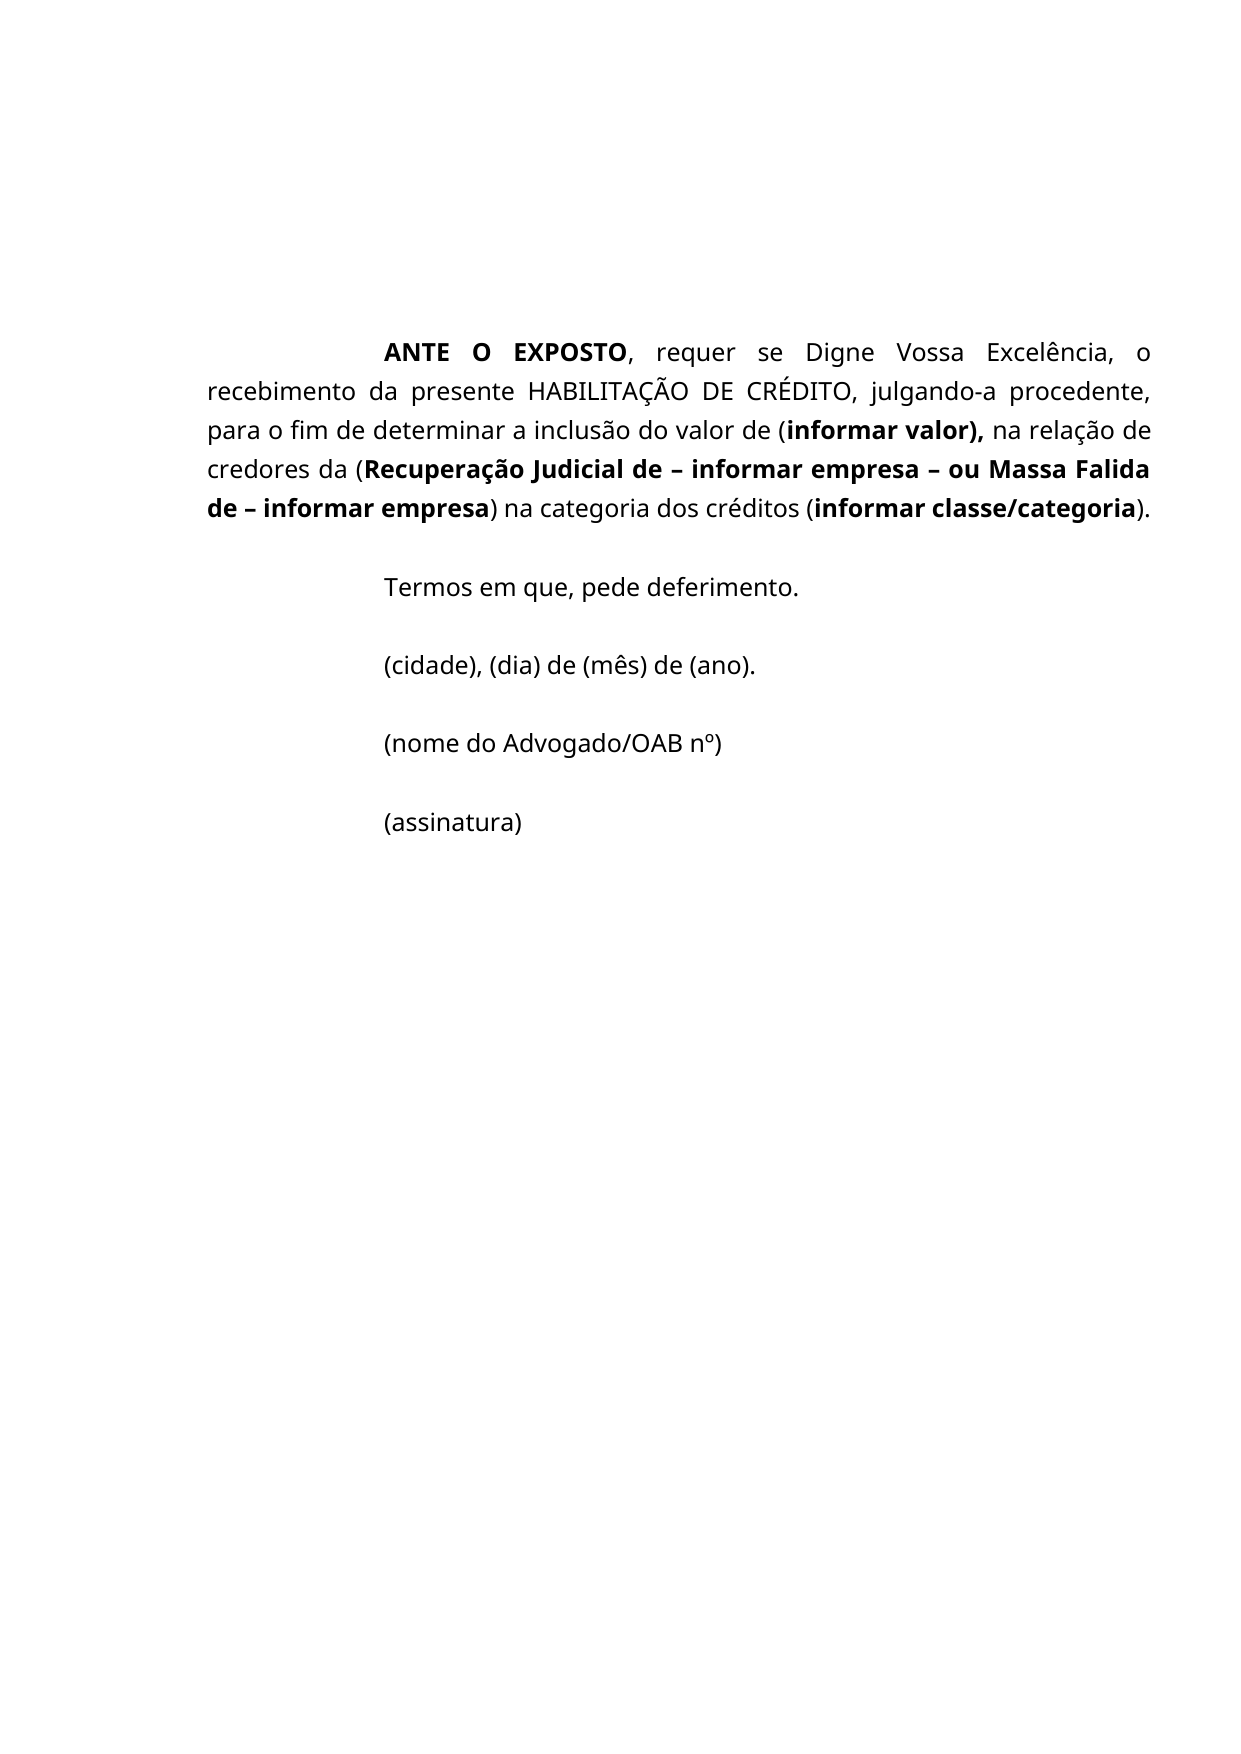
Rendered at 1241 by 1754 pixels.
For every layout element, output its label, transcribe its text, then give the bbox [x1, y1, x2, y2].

text (cidade), (dia) de (mês) de (ano). [207, 648, 1152, 682]
text (assinatura) [207, 804, 1152, 838]
text (nome do Advogado/OAB nº) [207, 726, 1152, 760]
text ANTE O EXPOSTO, requer se Digne Vossa Excelência, o recebimento da presente HABILITAÇÃO DE CRÉDITO, julgando-a procedente, para o fim de determinar a inclusão do valor de (informar valor), na relação de credores da (Recuperação Judicial de – informar empresa – ou Massa Falida de – informar empresa) na categoria dos créditos (informar classe/categoria). [207, 334, 1152, 525]
text Termos em que, pede deferimento. [207, 569, 1152, 603]
